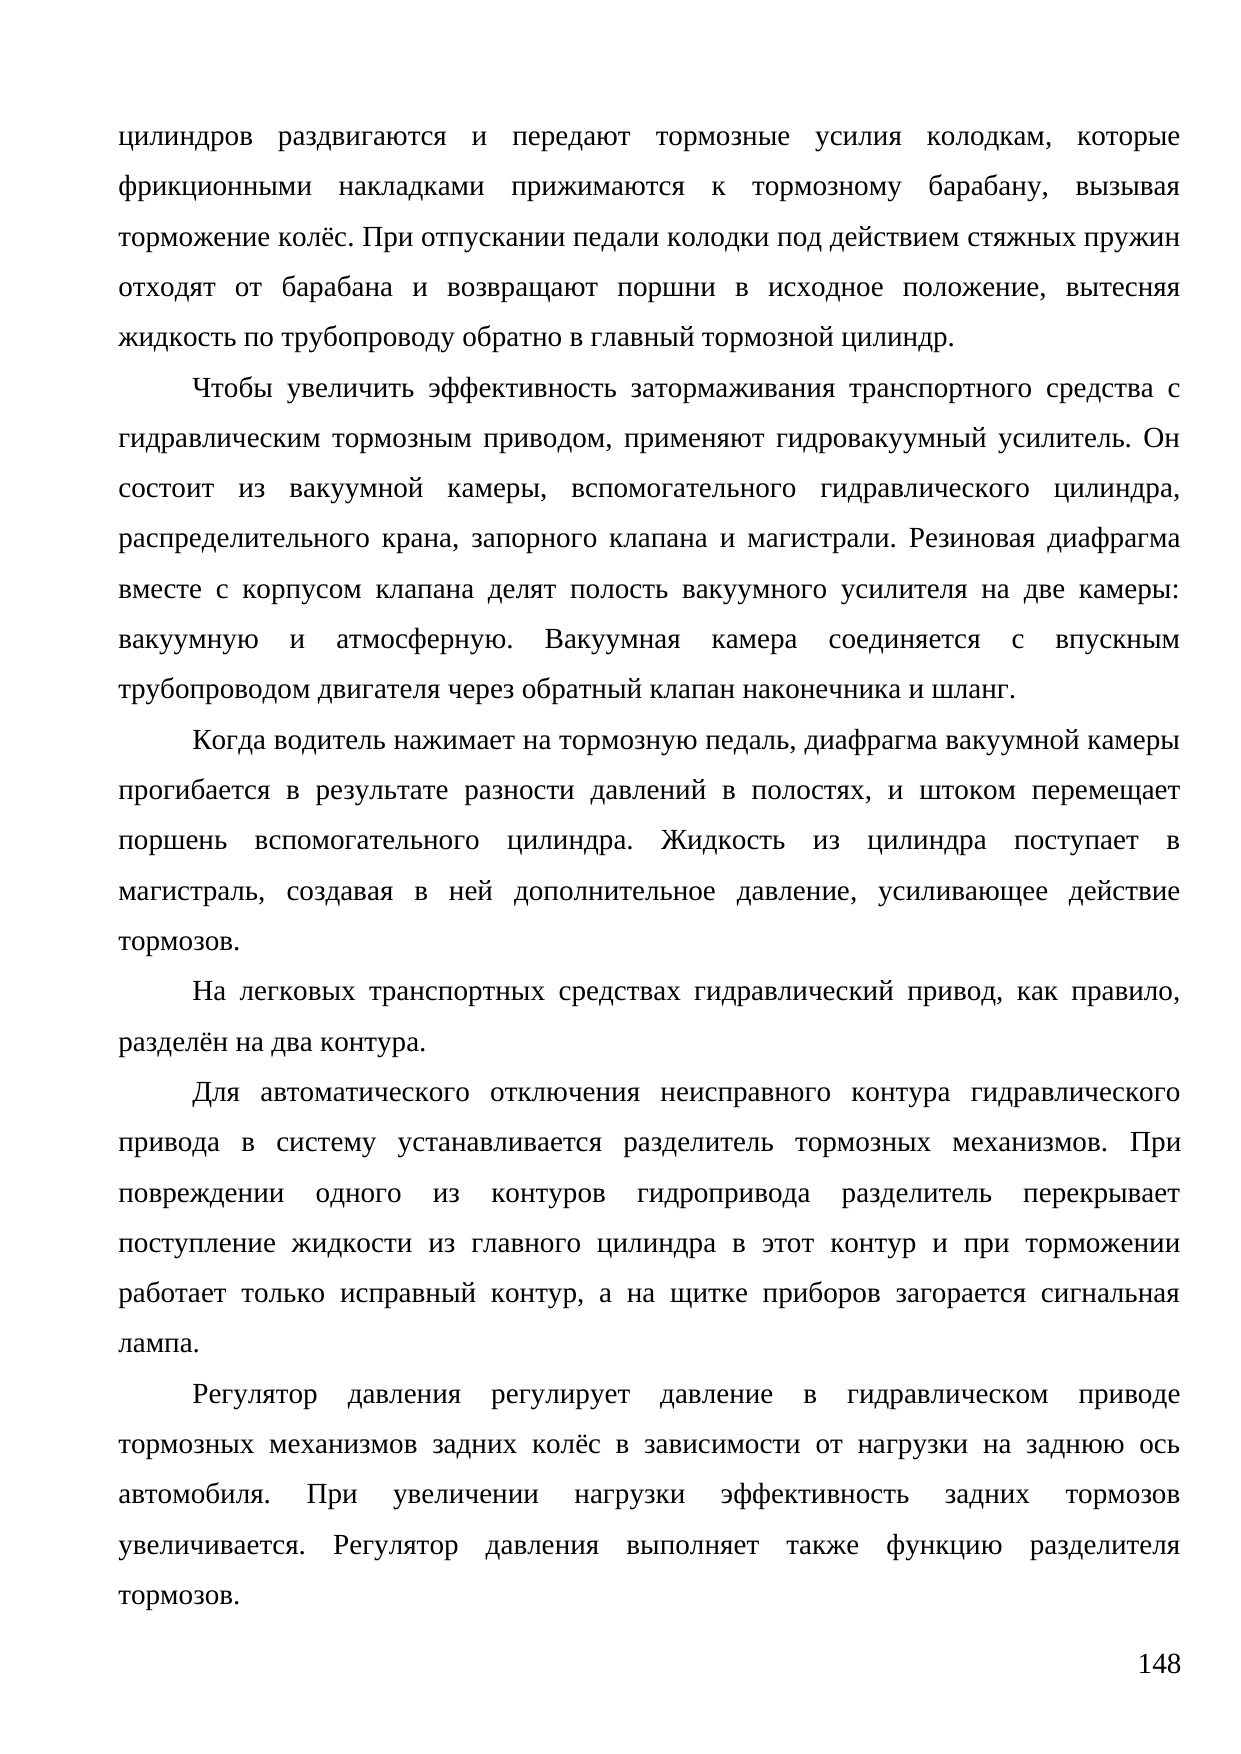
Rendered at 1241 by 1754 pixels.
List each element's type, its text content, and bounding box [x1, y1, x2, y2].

text Регулятор давления регулирует давление в гидравлическом приводе тормозных механизмов задних колёс в зависимости от нагрузки на заднюю ось автомобиля. При увеличении нагрузки эффективность задних тормозов увеличивается. Регулятор давления выполняет также функцию разделителя тормозов. [118, 1376, 1181, 1611]
text Для автоматического отключения неисправного контура гидравлического привода в систему устанавливается разделитель тормозных механизмов. При повреждении одного из контуров гидропривода разделитель перекрывает поступление жидкости из главного цилиндра в этот контур и при торможении работает только исправный контур, а на щитке приборов загорается сигнальная лампа. [118, 1074, 1181, 1359]
text Чтобы увеличить эффективность затормаживания транспортного средства с гидравлическим тормозным приводом, применяют гидровакуумный усилитель. Он состоит из вакуумной камеры, вспомогательного гидравлического цилиндра, распределительного крана, запорного клапана и магистрали. Резиновая диафрагма вместе с корпусом клапана делят полость вакуумного усилителя на две камеры: вакуумную и атмосферную. Вакуумная камера соединяется с впускным трубопроводом двигателя через обратный клапан наконечника и шланг. [118, 370, 1181, 705]
text Когда водитель нажимает на тормозную педаль, диафрагма вакуумной камеры прогибается в результате разности давлений в полостях, и штоком перемещает поршень вспомогательного цилиндра. Жидкость из цилиндра поступает в магистраль, создавая в ней дополнительное давление, усиливающее действие тормозов. [118, 722, 1181, 957]
text На легковых транспортных средствах гидравлический привод, как правило, разделён на два контура. [118, 973, 1181, 1057]
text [118, 118, 1181, 353]
